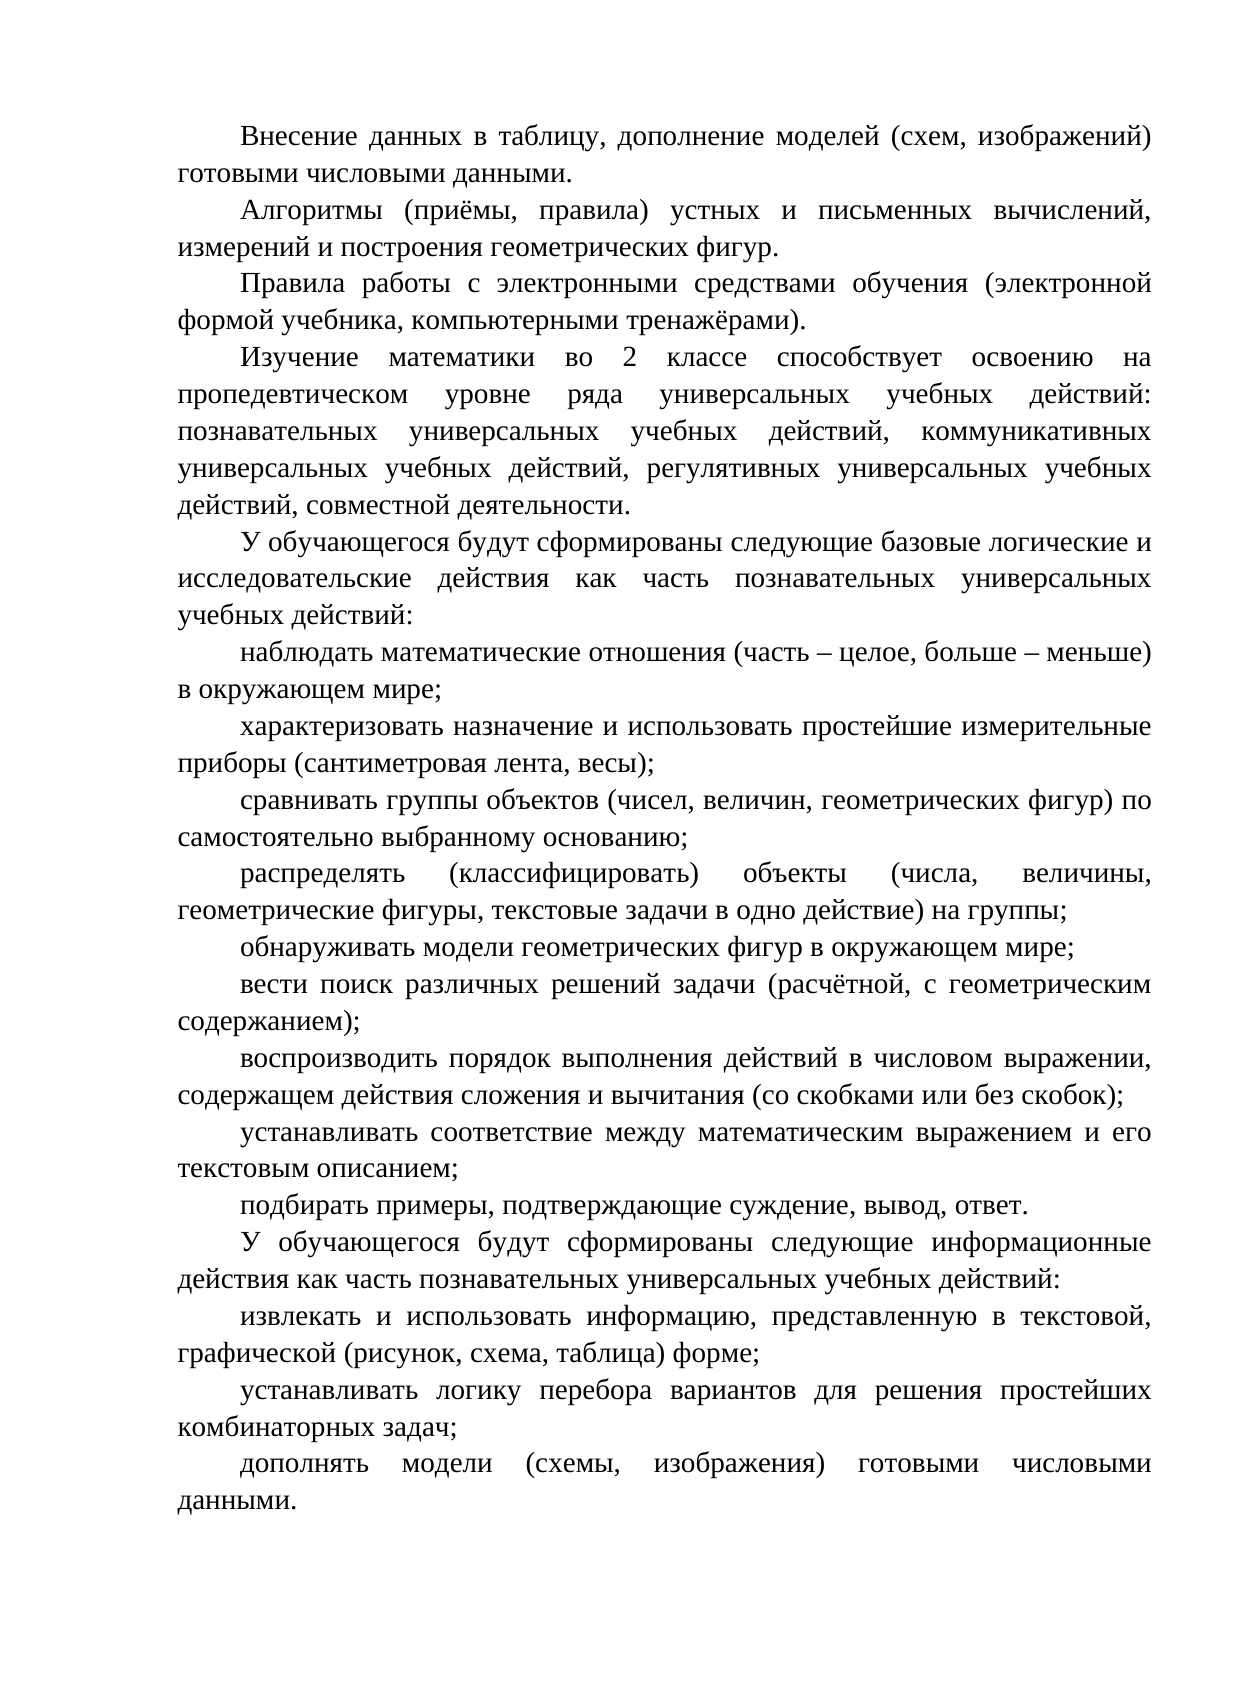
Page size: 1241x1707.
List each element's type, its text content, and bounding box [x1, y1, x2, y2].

text Изучение математики во 2 классе способствует освоению на пропедевтическом уровне ряда универсальных учебных действий: познавательных универсальных учебных действий, коммуникативных универсальных учебных действий, регулятивных универсальных учебных действий, совместной деятельности. [177, 339, 1152, 520]
text У обучающегося будут сформированы следующие информационные действия как часть познавательных универсальных учебных действий: [177, 1224, 1152, 1295]
text У обучающегося будут сформированы следующие базовые логические и исследовательские действия как часть познавательных универсальных учебных действий: [177, 524, 1152, 631]
text воспроизводить порядок выполнения действий в числовом выражении, содержащем действия сложения и вычитания (со скобками или без скобок); [177, 1040, 1152, 1110]
text характеризовать назначение и использовать простейшие измерительные приборы (сантиметровая лента, весы); [177, 708, 1152, 778]
text устанавливать логику перебора вариантов для решения простейших комбинаторных задач; [177, 1372, 1152, 1442]
text сравнивать группы объектов (чисел, величин, геометрических фигур) по самостоятельно выбранному основанию; [177, 782, 1152, 852]
text подбирать примеры, подтверждающие суждение, вывод, ответ. [177, 1187, 1152, 1221]
text извлекать и использовать информацию, представленную в текстовой, графической (рисунок, схема, таблица) форме; [177, 1298, 1152, 1368]
text обнаруживать модели геометрических фигур в окружающем мире; [177, 929, 1152, 963]
text Внесение данных в таблицу, дополнение моделей (схем, изображений) готовыми числовыми данными. [177, 118, 1152, 188]
text вести поиск различных решений задачи (расчётной, с геометрическим содержанием); [177, 966, 1152, 1037]
text наблюдать математические отношения (часть – целое, больше – меньше) в окружающем мире; [177, 634, 1152, 705]
text устанавливать соответствие между математическим выражением и его текстовым описанием; [177, 1114, 1152, 1184]
text распределять (классифицировать) объекты (числа, величины, геометрические фигуры, текстовые задачи в одно действие) на группы; [177, 856, 1152, 926]
text Алгоритмы (приёмы, правила) устных и письменных вычислений, измерений и построения геометрических фигур. [177, 192, 1152, 262]
text дополнять модели (схемы, изображения) готовыми числовыми данными. [177, 1446, 1152, 1516]
text Правила работы с электронными средствами обучения (электронной формой учебника, компьютерными тренажёрами). [177, 266, 1152, 336]
